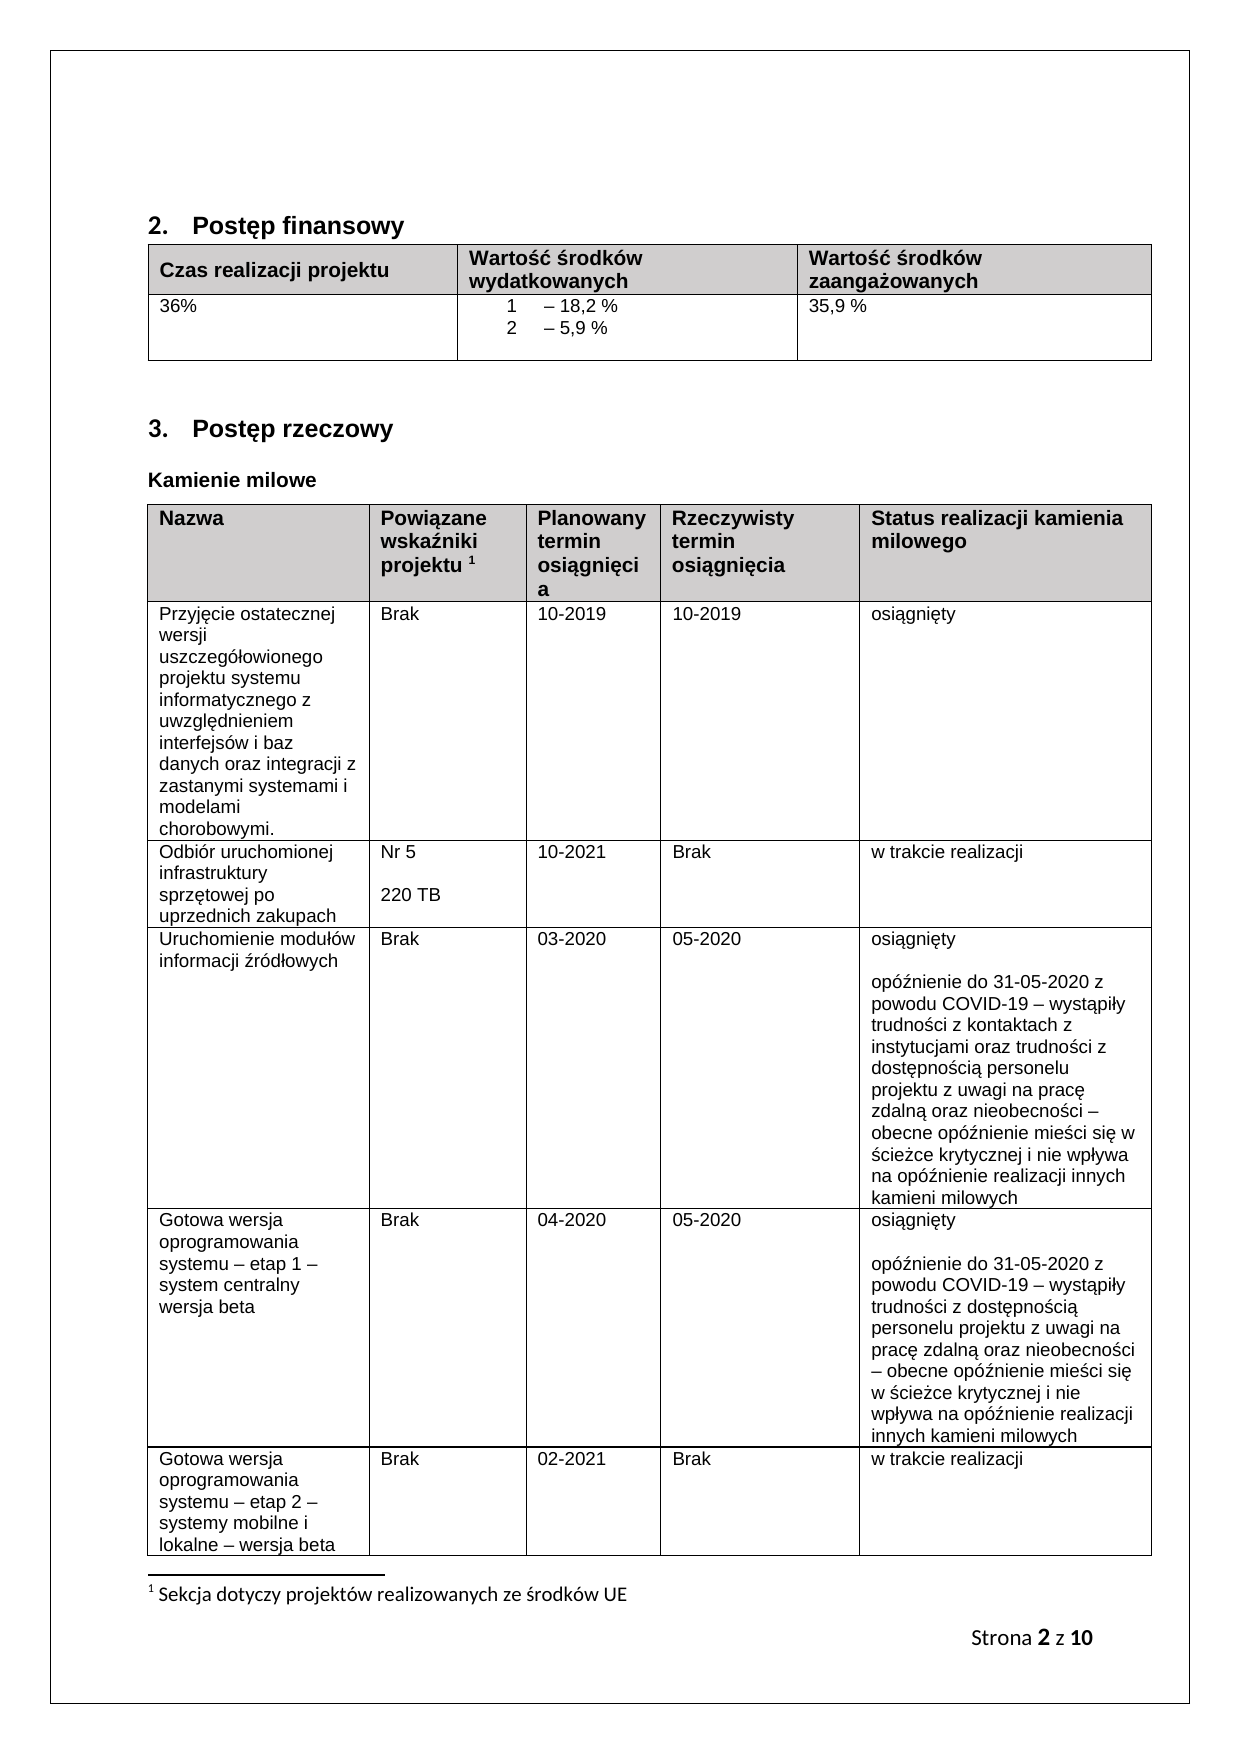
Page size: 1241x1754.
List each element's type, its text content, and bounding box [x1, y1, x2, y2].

table_header Czas realizacji projektu [149, 245, 457, 294]
table_cell Przyjęcie ostatecznej wersji uszczegółowionego projektu systemu informatycznego z uwzględnieniem interfejsów i baz danych oraz integracji z zastanymi systemami i modelami chorobowymi. [148, 602, 369, 839]
table_header Planowany termin osiągnięcia [527, 505, 660, 601]
table_cell Gotowa wersja oprogramowania systemu – etap 2 – systemy mobilne i lokalne – wersja beta [148, 1448, 369, 1555]
table_header Nazwa [148, 505, 369, 601]
table_cell Brak [661, 1448, 859, 1555]
table_cell 35,9 % [798, 295, 1151, 359]
table_header Wartość środków wydatkowanych [458, 245, 797, 294]
table_header Status realizacji kamienia milowego [860, 505, 1151, 601]
table_cell osiągnięty opóźnienie do 31-05-2020 z powodu COVID-19 – wystąpiły trudności z kontaktach z instytucjami oraz trudności z dostępnością personelu projektu z uwagi na pracę zdalną oraz nieobecności – obecne opóźnienie mieści się w ścieżce krytycznej i nie wpływa na opóźnienie realizacji innych kamieni milowych [860, 928, 1151, 1208]
text Kamienie milowe [148, 468, 1093, 492]
table_cell Nr 5 220 TB [370, 841, 526, 927]
table_header Wartość środków zaangażowanych [798, 245, 1151, 294]
table_cell Odbiór uruchomionej infrastruktury sprzętowej po uprzednich zakupach [148, 841, 369, 927]
subtitle Postęp rzeczowy [148, 411, 1093, 444]
subtitle Postęp finansowy [148, 208, 1093, 241]
table_header Powiązane wskaźniki projektu [370, 505, 526, 601]
table_cell 05-2020 [661, 928, 859, 1208]
table_cell w trakcie realizacji [860, 1448, 1151, 1555]
table_cell Brak [370, 602, 526, 839]
table_cell 36% [149, 295, 457, 359]
table_cell Brak [661, 841, 859, 927]
table_header Rzeczywisty termin osiągnięcia [661, 505, 859, 601]
table_cell osiągnięty [860, 602, 1151, 839]
table_cell 03-2020 [527, 928, 660, 1208]
table_cell 02-2021 [527, 1448, 660, 1555]
table_cell Brak [370, 928, 526, 1208]
table_cell 10-2019 [527, 602, 660, 839]
table_cell 05-2020 [661, 1209, 859, 1446]
table_cell Uruchomienie modułów informacji źródłowych [148, 928, 369, 1208]
table_cell 10-2019 [661, 602, 859, 839]
table_cell – 18,2 % – 5,9 % [458, 295, 797, 359]
table_cell w trakcie realizacji [860, 841, 1151, 927]
table_cell 10-2021 [527, 841, 660, 927]
table_cell Brak [370, 1209, 526, 1446]
table_cell 04-2020 [527, 1209, 660, 1446]
table_cell osiągnięty opóźnienie do 31-05-2020 z powodu COVID-19 – wystąpiły trudności z dostępnością personelu projektu z uwagi na pracę zdalną oraz nieobecności – obecne opóźnienie mieści się w ścieżce krytycznej i nie wpływa na opóźnienie realizacji innych kamieni milowych [860, 1209, 1151, 1446]
table_cell Brak [370, 1448, 526, 1555]
table_cell Gotowa wersja oprogramowania systemu – etap 1 – system centralny wersja beta [148, 1209, 369, 1446]
